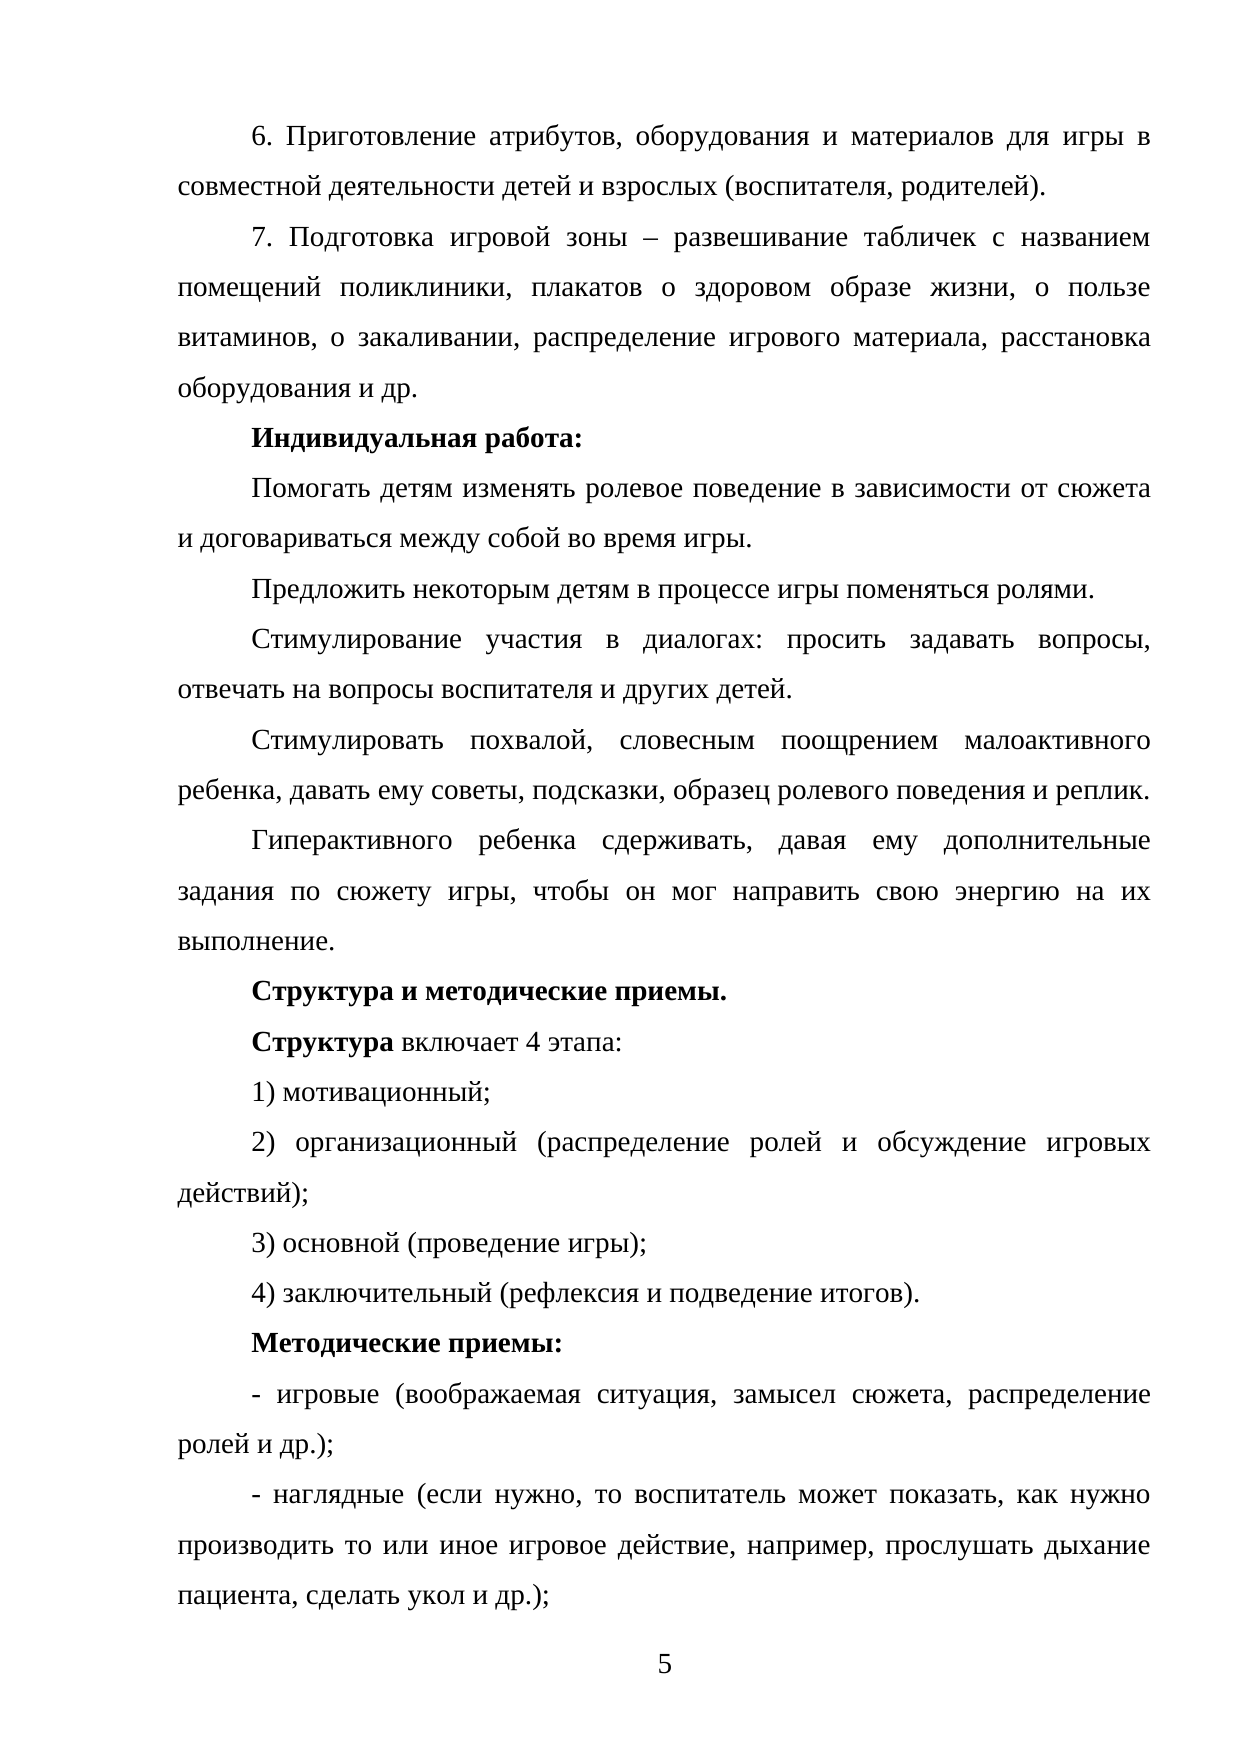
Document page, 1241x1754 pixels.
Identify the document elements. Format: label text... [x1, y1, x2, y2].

text Структура включает 4 этапа: [177, 1024, 1152, 1057]
text Индивидуальная работа: [177, 420, 1152, 453]
text 1) мотивационный; [177, 1074, 1152, 1108]
text 6. Приготовление атрибутов, оборудования и материалов для игры в совместной деятельности детей и взрослых (воспитателя, родителей). [177, 118, 1152, 202]
text Предложить некоторым детям в процессе игры поменяться ролями. [177, 571, 1152, 604]
text Гиперактивного ребенка сдерживать, давая ему дополнительные задания по сюжету игры, чтобы он мог направить свою энергию на их выполнение. [177, 822, 1152, 957]
text Стимулирование участия в диалогах: просить задавать вопросы, отвечать на вопросы воспитателя и других детей. [177, 621, 1152, 705]
text Структура и методические приемы. [177, 973, 1152, 1007]
text 7. Подготовка игровой зоны – развешивание табличек с названием помещений поликлиники, плакатов о здоровом образе жизни, о пользе витаминов, о закаливании, распределение игрового материала, расстановка оборудования и др. [177, 219, 1152, 403]
text - игровые (воображаемая ситуация, замысел сюжета, распределение ролей и др.); [177, 1376, 1152, 1460]
text Методические приемы: [177, 1326, 1152, 1359]
text Помогать детям изменять ролевое поведение в зависимости от сюжета и договариваться между собой во время игры. [177, 470, 1152, 554]
text Стимулировать похвалой, словесным поощрением малоактивного ребенка, давать ему советы, подсказки, образец ролевого поведения и реплик. [177, 722, 1152, 806]
text - наглядные (если нужно, то воспитатель может показать, как нужно производить то или иное игровое действие, например, прослушать дыхание пациента, сделать укол и др.); [177, 1477, 1152, 1611]
text 3) основной (проведение игры); [177, 1225, 1152, 1258]
text 4) заключительный (рефлексия и подведение итогов). [177, 1275, 1152, 1309]
text 2) организационный (распределение ролей и обсуждение игровых действий); [177, 1124, 1152, 1208]
